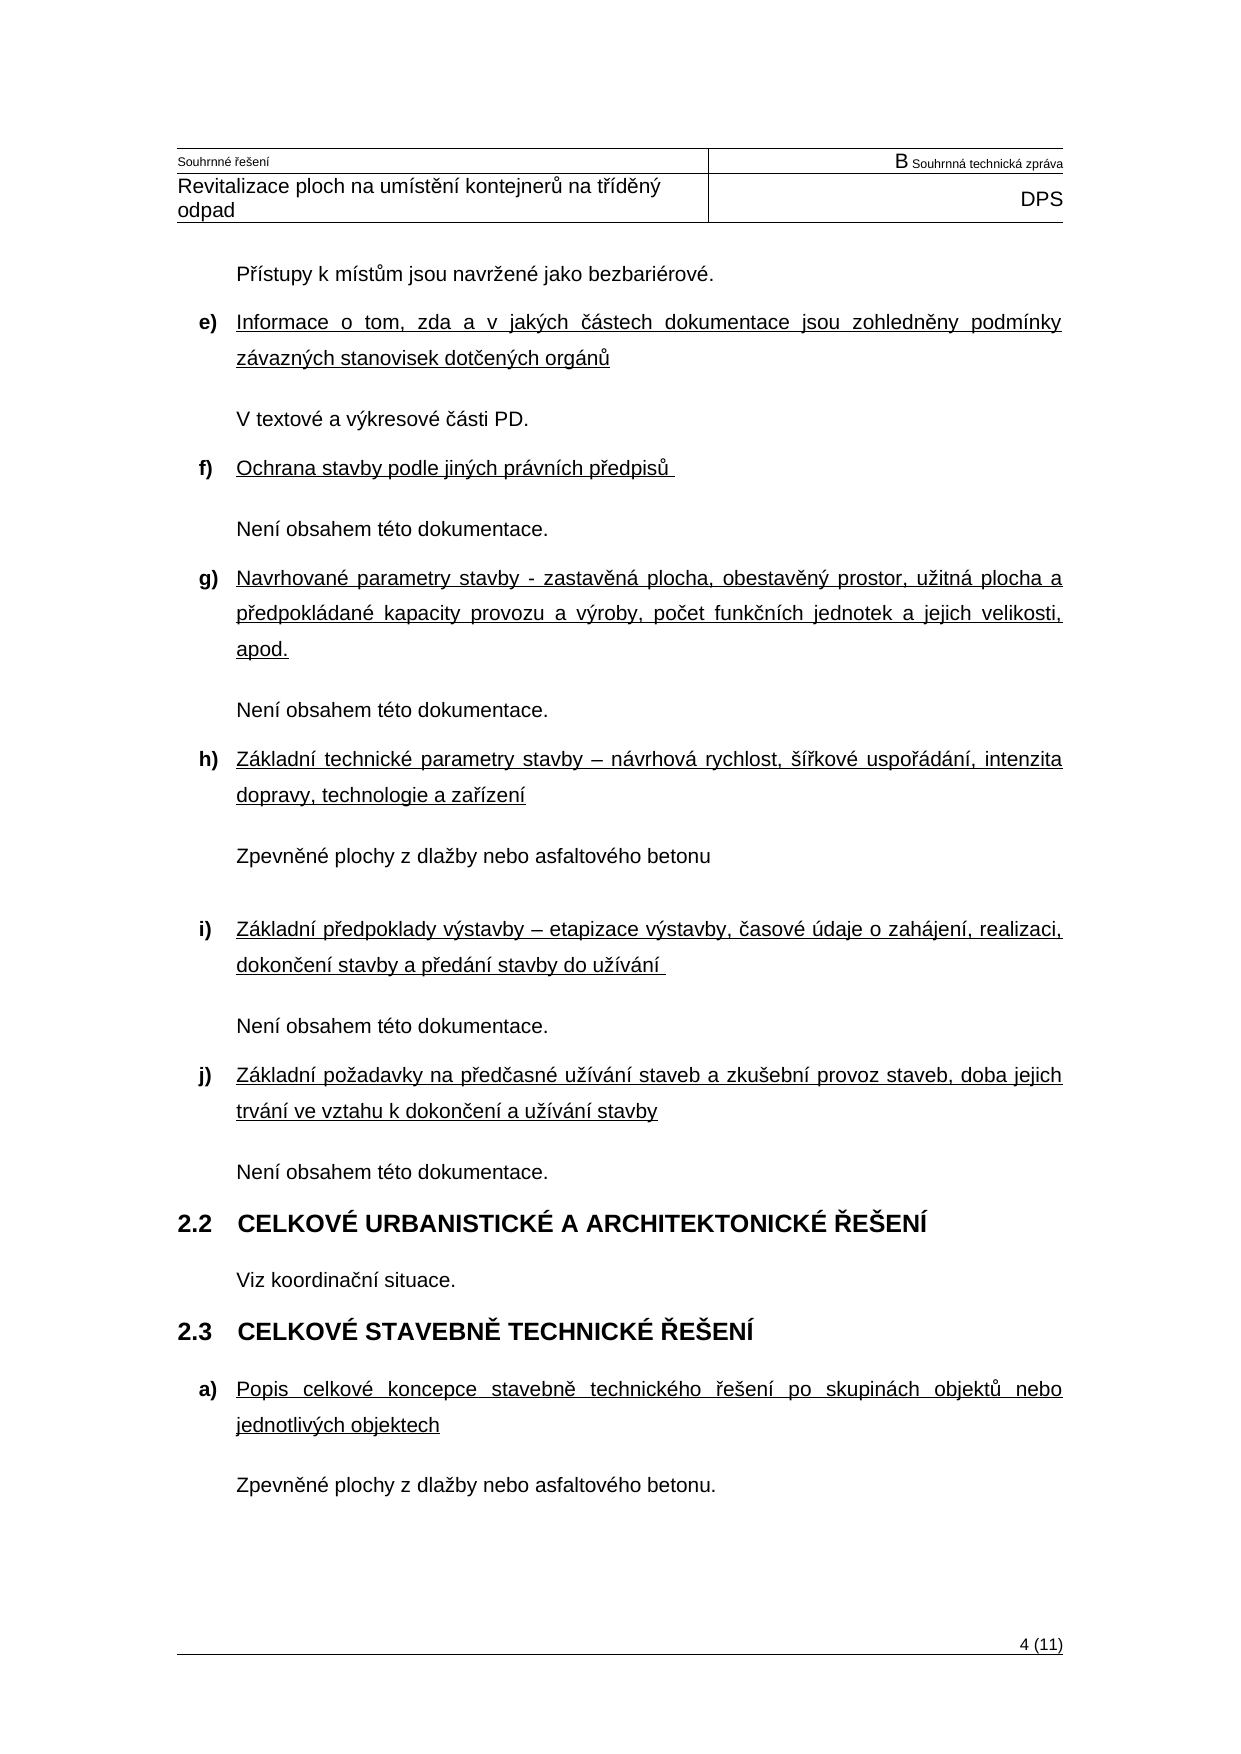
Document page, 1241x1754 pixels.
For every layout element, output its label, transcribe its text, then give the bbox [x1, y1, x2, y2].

text Přístupy k místům jsou navržené jako bezbariérové. [177, 262, 1063, 286]
text Není obsahem této dokumentace. [177, 1014, 1063, 1038]
list Základní předpoklady výstavby – etapizace výstavby, časové údaje o zahájení, realizaci, dokončení stavby a předání stavby do užívání [199, 917, 1063, 977]
list Informace o tom, zda a v jakých částech dokumentace jsou zohledněny podmínky závazných stanovisek dotčených orgánů [199, 309, 1063, 369]
text Viz koordinační situace. [177, 1268, 1063, 1292]
text Není obsahem této dokumentace. [177, 516, 1063, 540]
text Není obsahem této dokumentace. [177, 1159, 1063, 1183]
list Základní technické parametry stavby – návrhová rychlost, šířkové uspořádání, intenzita dopravy, technologie a zařízení [199, 747, 1063, 807]
text Zpevněné plochy z dlažby nebo asfaltového betonu [177, 844, 1063, 868]
list Základní požadavky na předčasné užívání staveb a zkušební provoz staveb, doba jejich trvání ve vztahu k dokončení a užívání stavby [199, 1063, 1063, 1123]
subtitle Celkové stavebně technické řešení [177, 1317, 1063, 1346]
list Ochrana stavby podle jiných právních předpisů [199, 455, 1063, 479]
text V textové a výkresové části PD. [177, 406, 1063, 430]
list Navrhované parametry stavby - zastavěná plocha, obestavěný prostor, užitná plocha a předpokládané kapacity provozu a výroby, počet funkčních jednotek a jejich velikosti, apod. [199, 565, 1063, 661]
list Popis celkové koncepce stavebně technického řešení po skupinách objektů nebo jednotlivých objektech [199, 1376, 1063, 1436]
text Není obsahem této dokumentace. [177, 698, 1063, 722]
text Zpevněné plochy z dlažby nebo asfaltového betonu. [177, 1473, 1063, 1497]
subtitle Celkové urbanistické a architektonické řešení [177, 1208, 1063, 1237]
